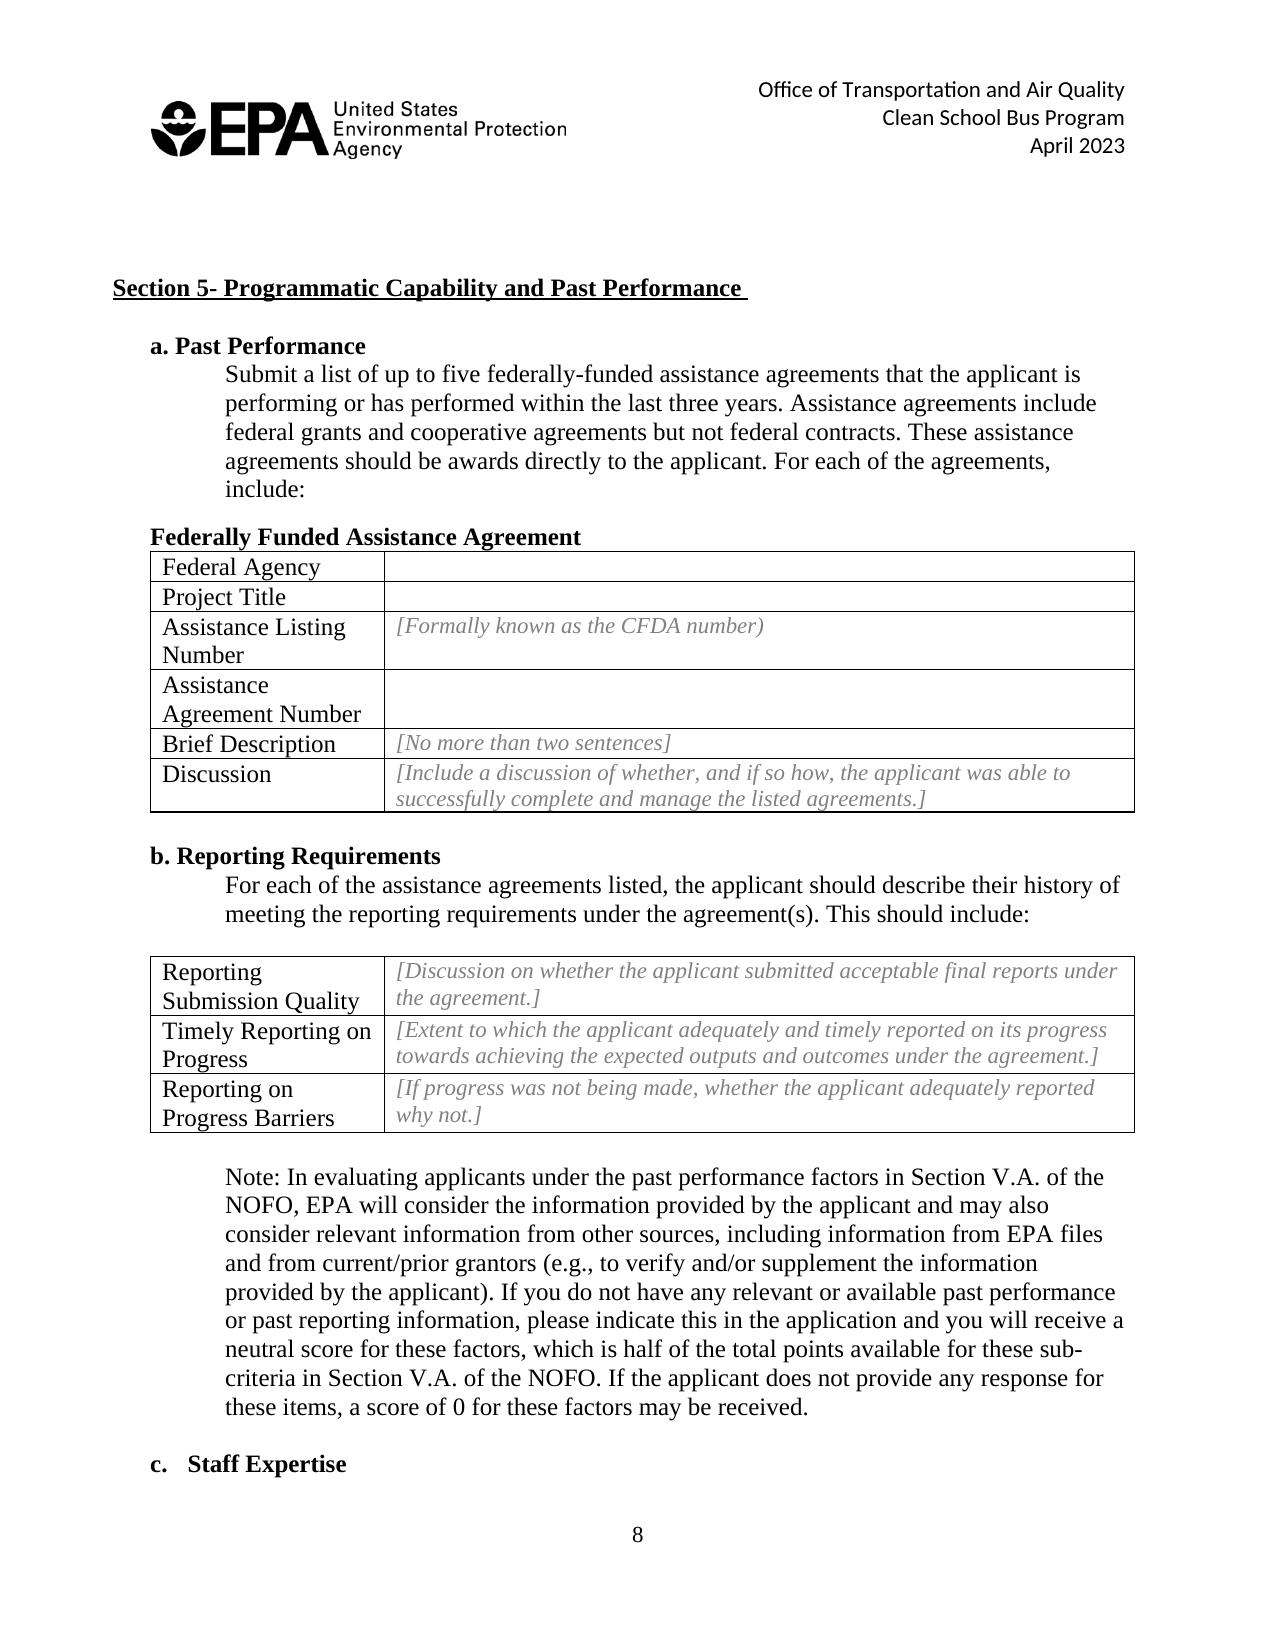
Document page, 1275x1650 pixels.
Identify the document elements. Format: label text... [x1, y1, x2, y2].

table_cell [No more than two sentences] [385, 729, 1134, 758]
table_header [385, 552, 1134, 581]
table_cell Timely Reporting on Progress [151, 1016, 384, 1073]
text Submit a list of up to five federally-funded assistance agreements that the applicant is performing or has performed within the last three years. Assistance agreements include federal grants and cooperative agreements but not federal contracts. These assistance agreements should be awards directly to the applicant. For each of the agreements, include: [225, 359, 1125, 503]
text Federally Funded Assistance Agreement [150, 522, 1125, 551]
table_cell [Extent to which the applicant adequately and timely reported on its progress towards achieving the expected outputs and outcomes under the agreement.] [385, 1016, 1134, 1073]
table_cell Discussion [151, 759, 384, 811]
table_header Federal Agency [151, 552, 384, 581]
text Note: In evaluating applicants under the past performance factors in Section V.A. of the NOFO, EPA will consider the information provided by the applicant and may also consider relevant information from other sources, including information from EPA files and from current/prior grantors (e.g., to verify and/or supplement the information provided by the applicant). If you do not have any relevant or available past performance or past reporting information, please indicate this in the application and you will receive a neutral score for these factors, which is half of the total points available for these sub-criteria in Section V.A. of the NOFO. If the applicant does not provide any response for these items, a score of 0 for these factors may be received. [225, 1162, 1125, 1420]
table_cell [385, 582, 1134, 611]
table_cell Brief Description [151, 729, 384, 758]
picture [151, 101, 566, 159]
text b. Reporting Requirements [150, 841, 1125, 870]
table_cell [Formally known as the CFDA number) [385, 612, 1134, 669]
table_cell Assistance Listing Number [151, 612, 384, 669]
table_cell [Include a discussion of whether, and if so how, the applicant was able to successfully complete and manage the listed agreements.] [385, 759, 1134, 811]
text Section 5- Programmatic Capability and Past Performance [112, 273, 1125, 302]
text a. Past Performance [150, 331, 1125, 359]
list Staff Expertise [150, 1449, 1125, 1478]
table_header Reporting Submission Quality [151, 957, 384, 1015]
table_cell Project Title [151, 582, 384, 611]
table_cell [If progress was not being made, whether the applicant adequately reported why not.] [385, 1074, 1134, 1132]
table_cell Reporting on Progress Barriers [151, 1074, 384, 1132]
table_header [Discussion on whether the applicant submitted acceptable final reports under the agreement.] [385, 957, 1134, 1015]
table_cell Assistance Agreement Number [151, 670, 384, 728]
table_cell [385, 670, 1134, 728]
text For each of the assistance agreements listed, the applicant should describe their history of meeting the reporting requirements under the agreement(s). This should include: [225, 870, 1125, 927]
